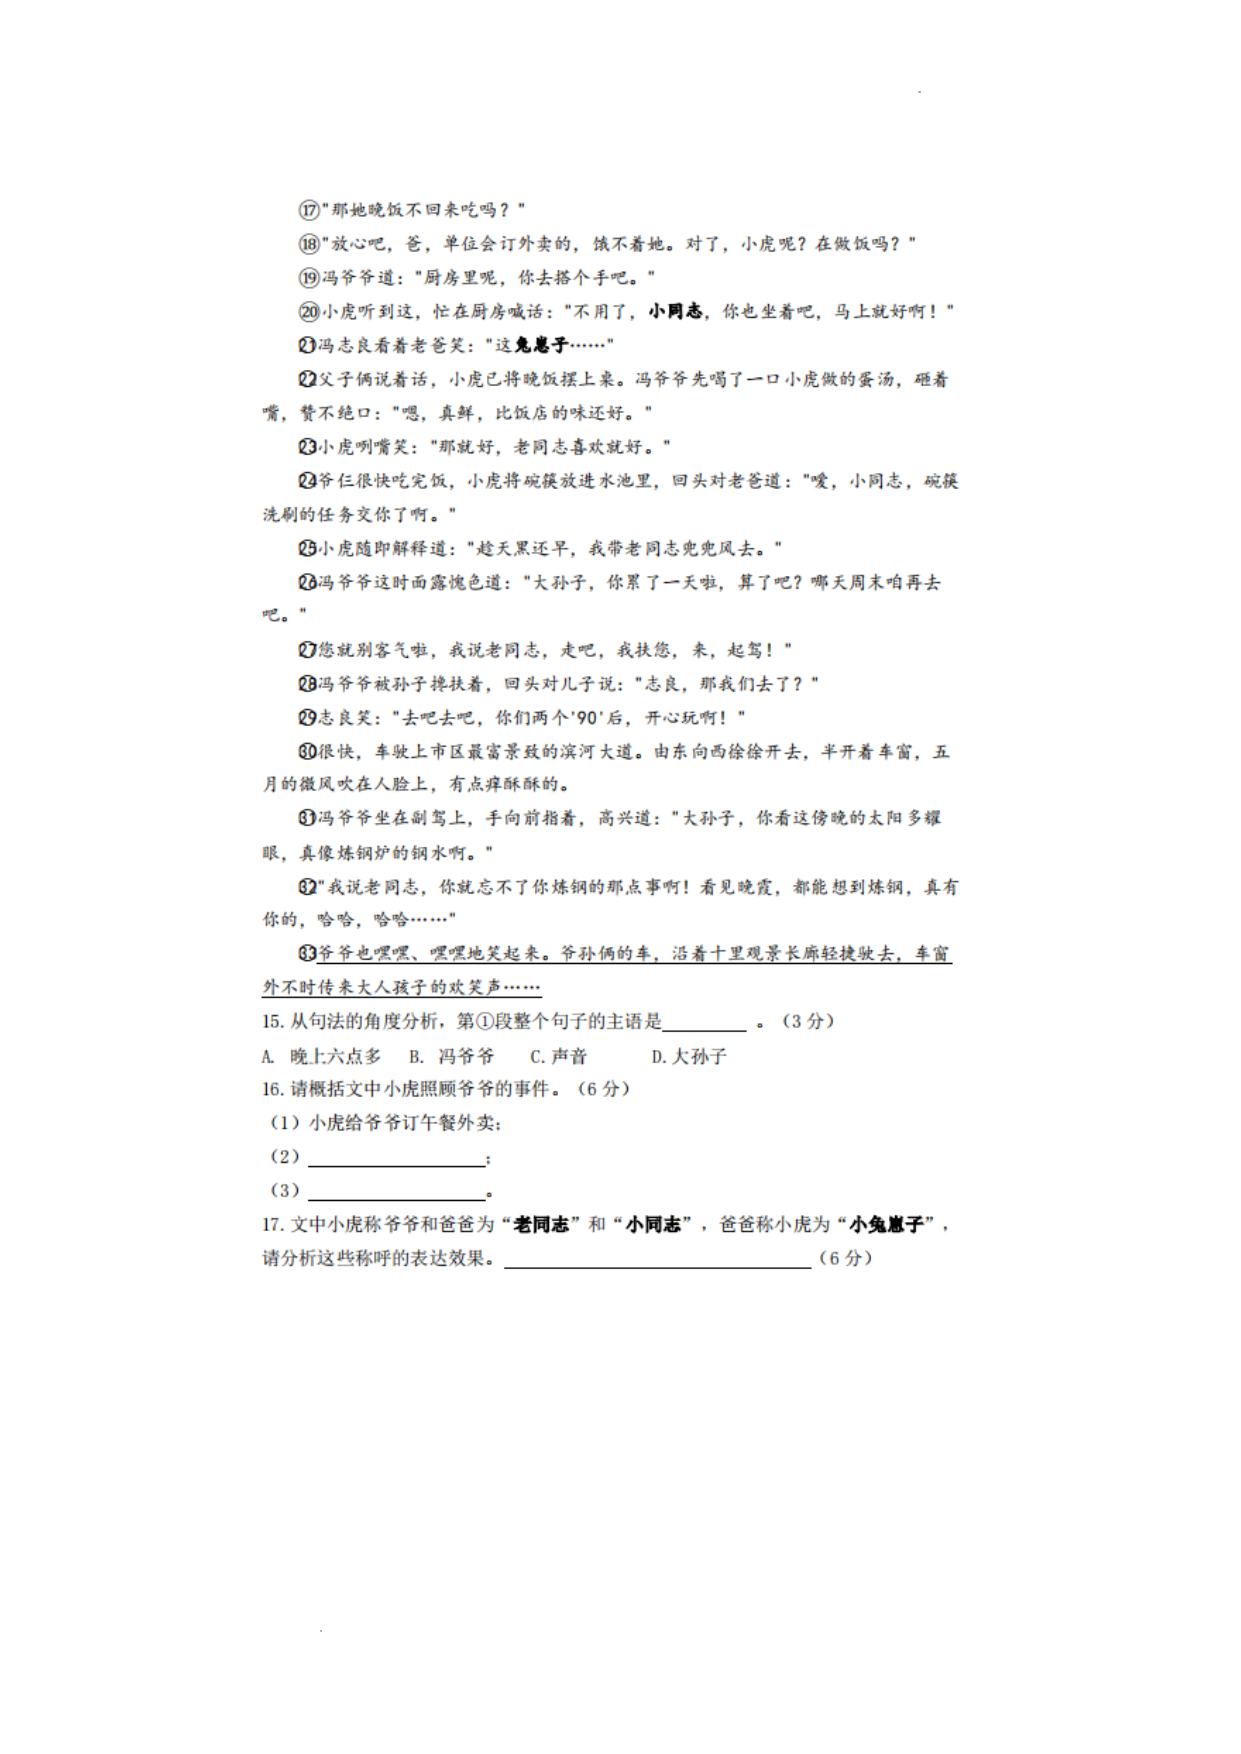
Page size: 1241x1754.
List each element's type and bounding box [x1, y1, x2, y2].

picture [187, 150, 1046, 1309]
